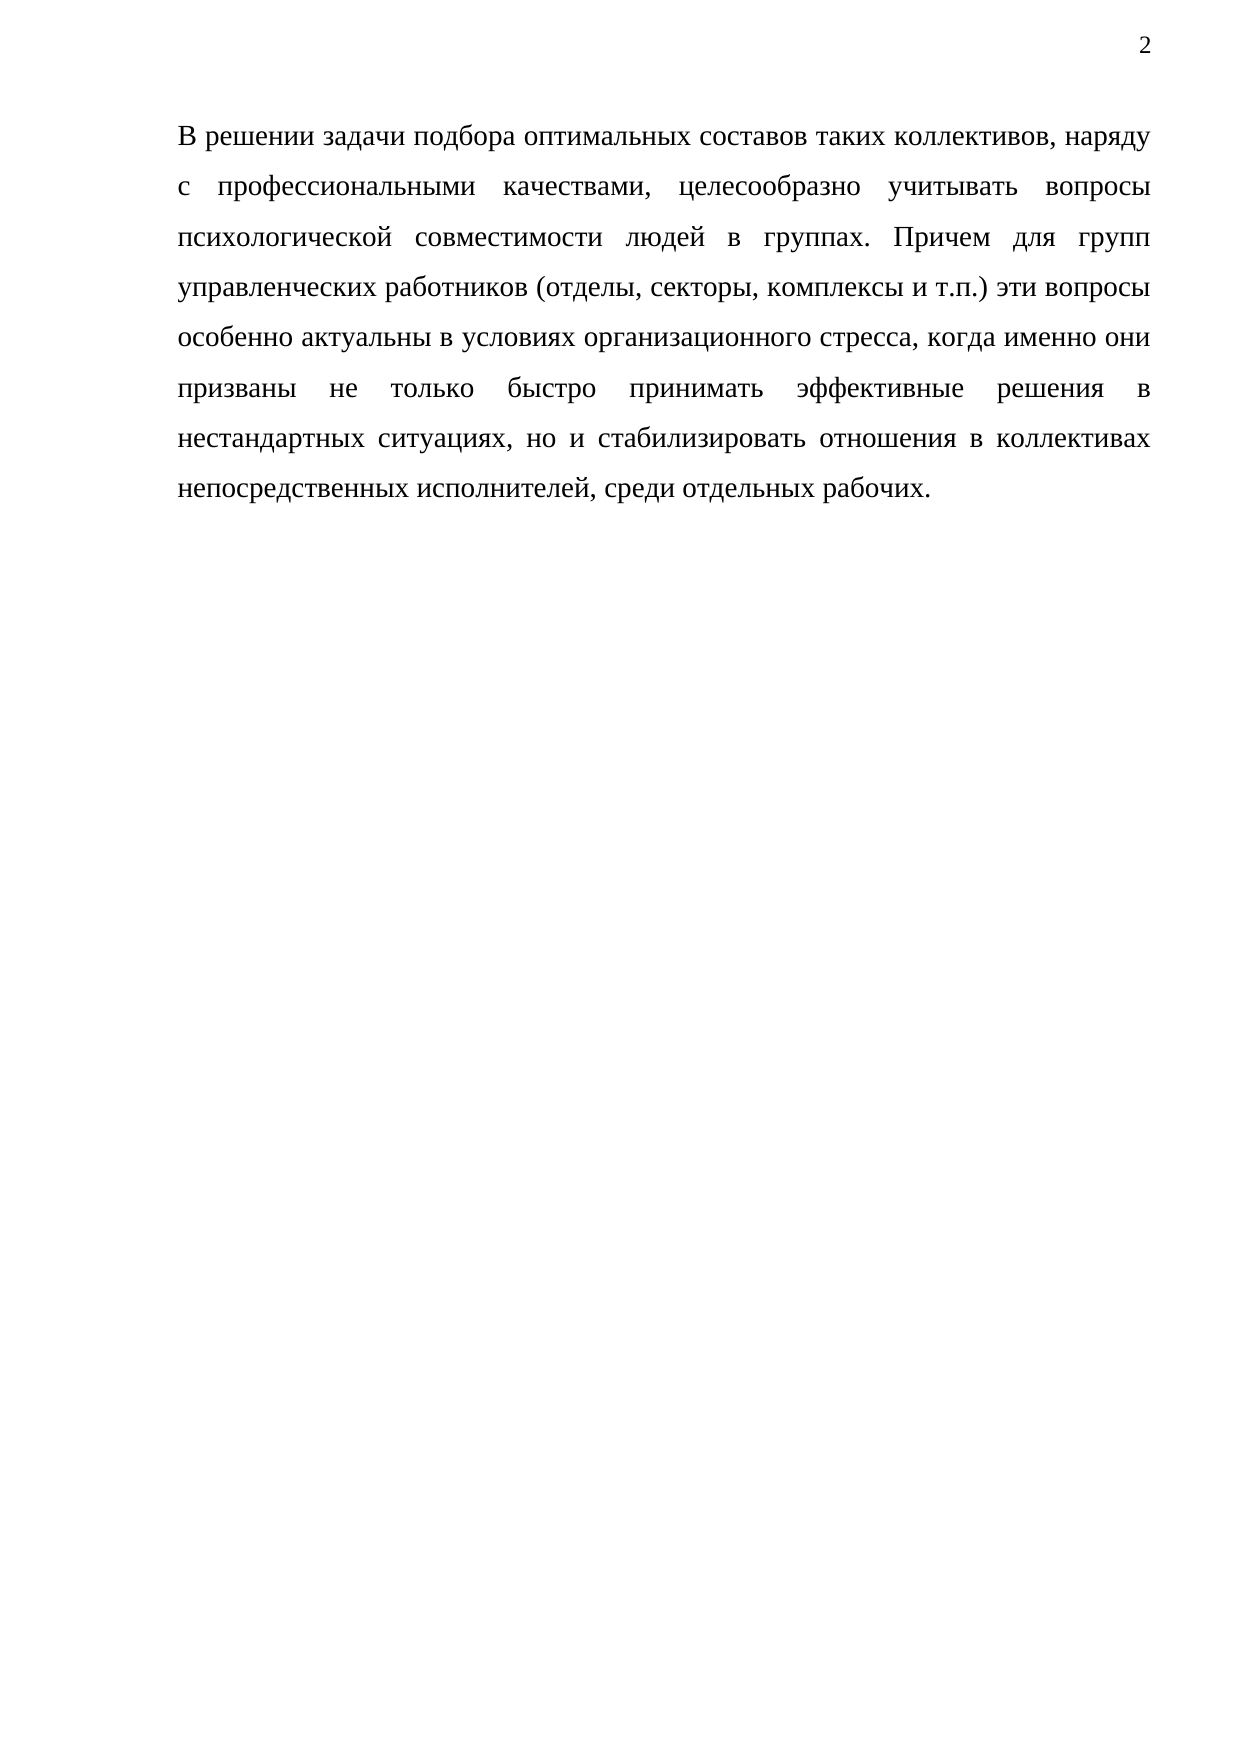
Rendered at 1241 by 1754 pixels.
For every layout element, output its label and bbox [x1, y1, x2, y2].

text [177, 118, 1152, 504]
